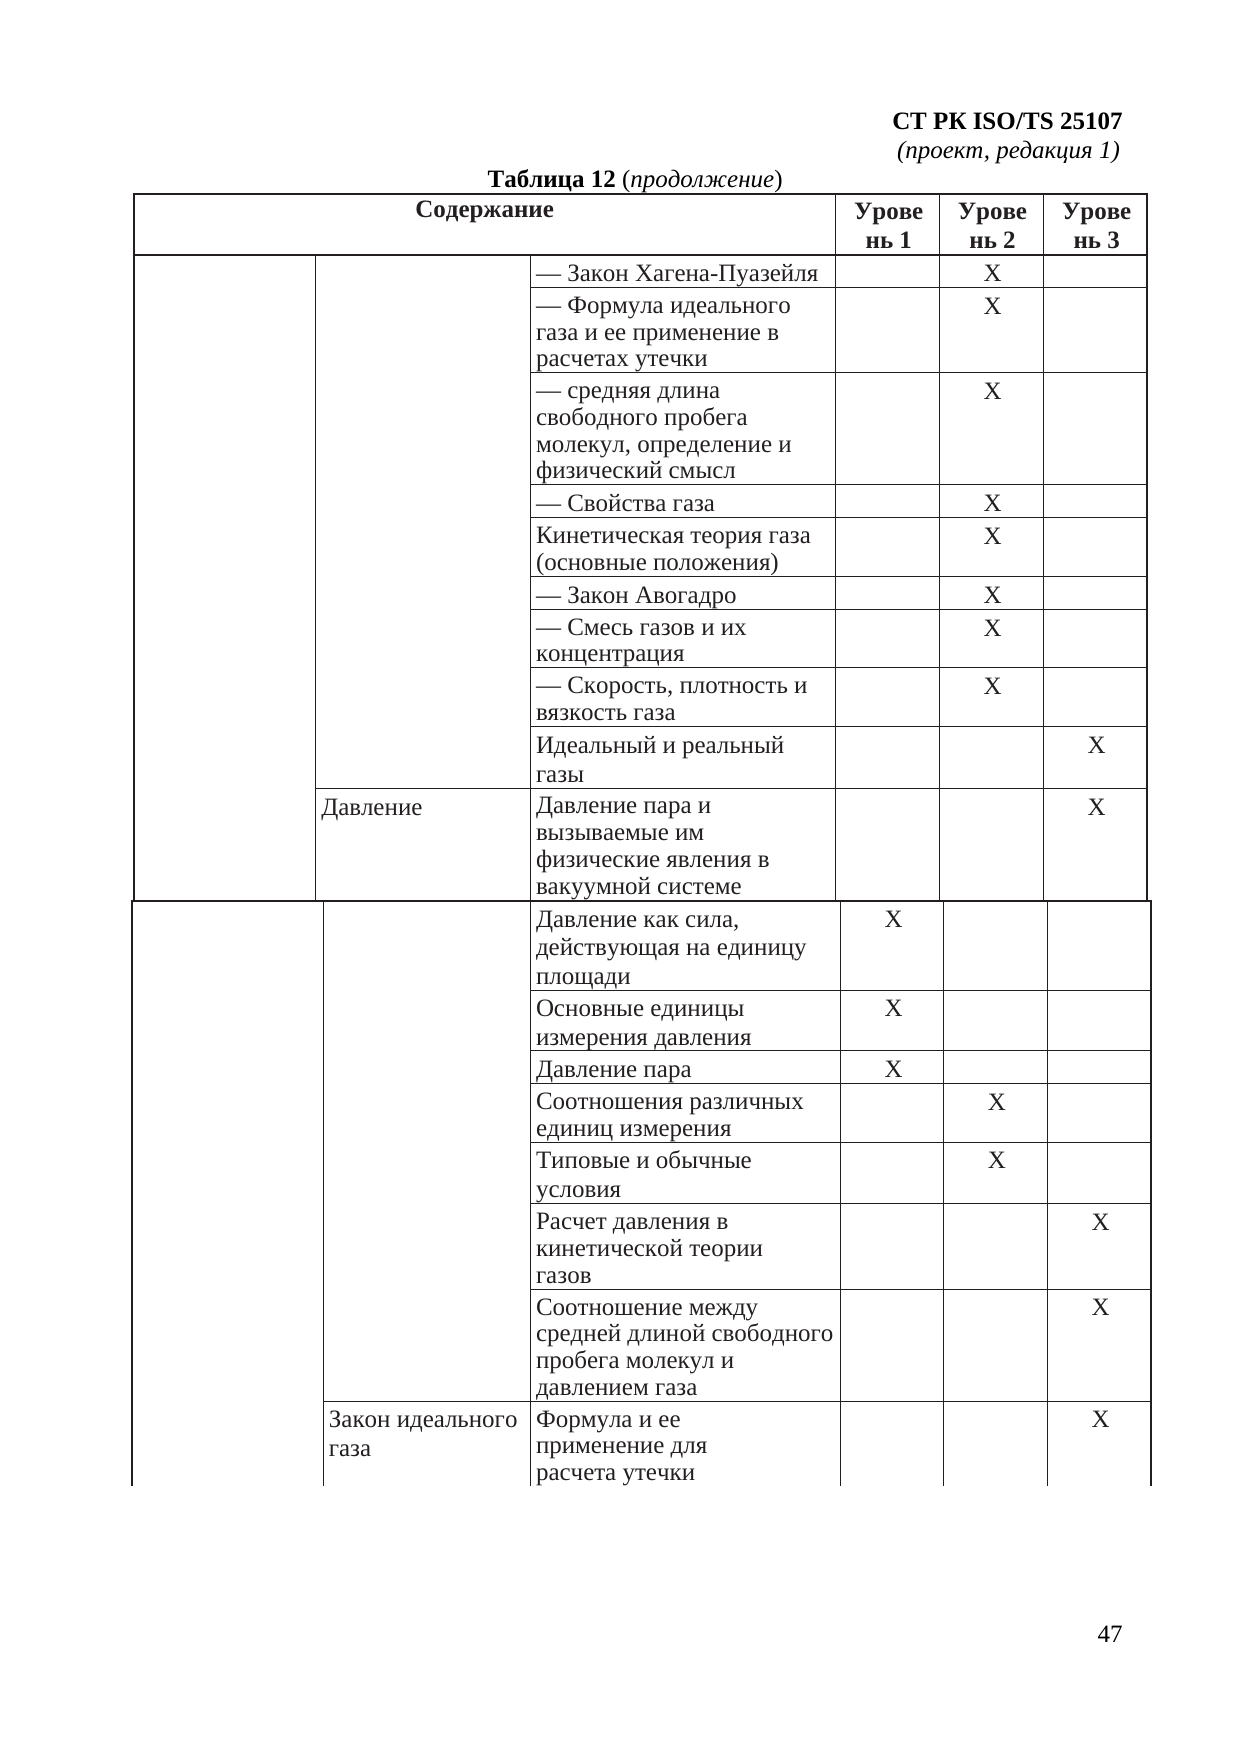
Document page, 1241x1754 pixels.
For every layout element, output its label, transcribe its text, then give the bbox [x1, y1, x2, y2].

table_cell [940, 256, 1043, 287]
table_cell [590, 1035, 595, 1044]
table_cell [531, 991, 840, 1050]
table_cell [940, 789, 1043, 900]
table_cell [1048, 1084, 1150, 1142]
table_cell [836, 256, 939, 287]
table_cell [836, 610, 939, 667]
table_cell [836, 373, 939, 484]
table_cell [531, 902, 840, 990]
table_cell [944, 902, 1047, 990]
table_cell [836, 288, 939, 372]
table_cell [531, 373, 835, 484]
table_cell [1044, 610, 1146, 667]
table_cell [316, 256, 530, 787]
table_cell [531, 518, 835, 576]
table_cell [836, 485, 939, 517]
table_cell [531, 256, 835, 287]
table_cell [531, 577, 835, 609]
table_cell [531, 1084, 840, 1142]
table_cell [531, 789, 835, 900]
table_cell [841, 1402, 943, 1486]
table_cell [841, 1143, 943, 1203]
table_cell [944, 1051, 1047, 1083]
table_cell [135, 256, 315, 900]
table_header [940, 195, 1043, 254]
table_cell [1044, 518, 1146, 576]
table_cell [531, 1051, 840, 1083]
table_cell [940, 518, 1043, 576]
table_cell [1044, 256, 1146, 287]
text Таблица 12 (продолжение) [148, 164, 1122, 192]
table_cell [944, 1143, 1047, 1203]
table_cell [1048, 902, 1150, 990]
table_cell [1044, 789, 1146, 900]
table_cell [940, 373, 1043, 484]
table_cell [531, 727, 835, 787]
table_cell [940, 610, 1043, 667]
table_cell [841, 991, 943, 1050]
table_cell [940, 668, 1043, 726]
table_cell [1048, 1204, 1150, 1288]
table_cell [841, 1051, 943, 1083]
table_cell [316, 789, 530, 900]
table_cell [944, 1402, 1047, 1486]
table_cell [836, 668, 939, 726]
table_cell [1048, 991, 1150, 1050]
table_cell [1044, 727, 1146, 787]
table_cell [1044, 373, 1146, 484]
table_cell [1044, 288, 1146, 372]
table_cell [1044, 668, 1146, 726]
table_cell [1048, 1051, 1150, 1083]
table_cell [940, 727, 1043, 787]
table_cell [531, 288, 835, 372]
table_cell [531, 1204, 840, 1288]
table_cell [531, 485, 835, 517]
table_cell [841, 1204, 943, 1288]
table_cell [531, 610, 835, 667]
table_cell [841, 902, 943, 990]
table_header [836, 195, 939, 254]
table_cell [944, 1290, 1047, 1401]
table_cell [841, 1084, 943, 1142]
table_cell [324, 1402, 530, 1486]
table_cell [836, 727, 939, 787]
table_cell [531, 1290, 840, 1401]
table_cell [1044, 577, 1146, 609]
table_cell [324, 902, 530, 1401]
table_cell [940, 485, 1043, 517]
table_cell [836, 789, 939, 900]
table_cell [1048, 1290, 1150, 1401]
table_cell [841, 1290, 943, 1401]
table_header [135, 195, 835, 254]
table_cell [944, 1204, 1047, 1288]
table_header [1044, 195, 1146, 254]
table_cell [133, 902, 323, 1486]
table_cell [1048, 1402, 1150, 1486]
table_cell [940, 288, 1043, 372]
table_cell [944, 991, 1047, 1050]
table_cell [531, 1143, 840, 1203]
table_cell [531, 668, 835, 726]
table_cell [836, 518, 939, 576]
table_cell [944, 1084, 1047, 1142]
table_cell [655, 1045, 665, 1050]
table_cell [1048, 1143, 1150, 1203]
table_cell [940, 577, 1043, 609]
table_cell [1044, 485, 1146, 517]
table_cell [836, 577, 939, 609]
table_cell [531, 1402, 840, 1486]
